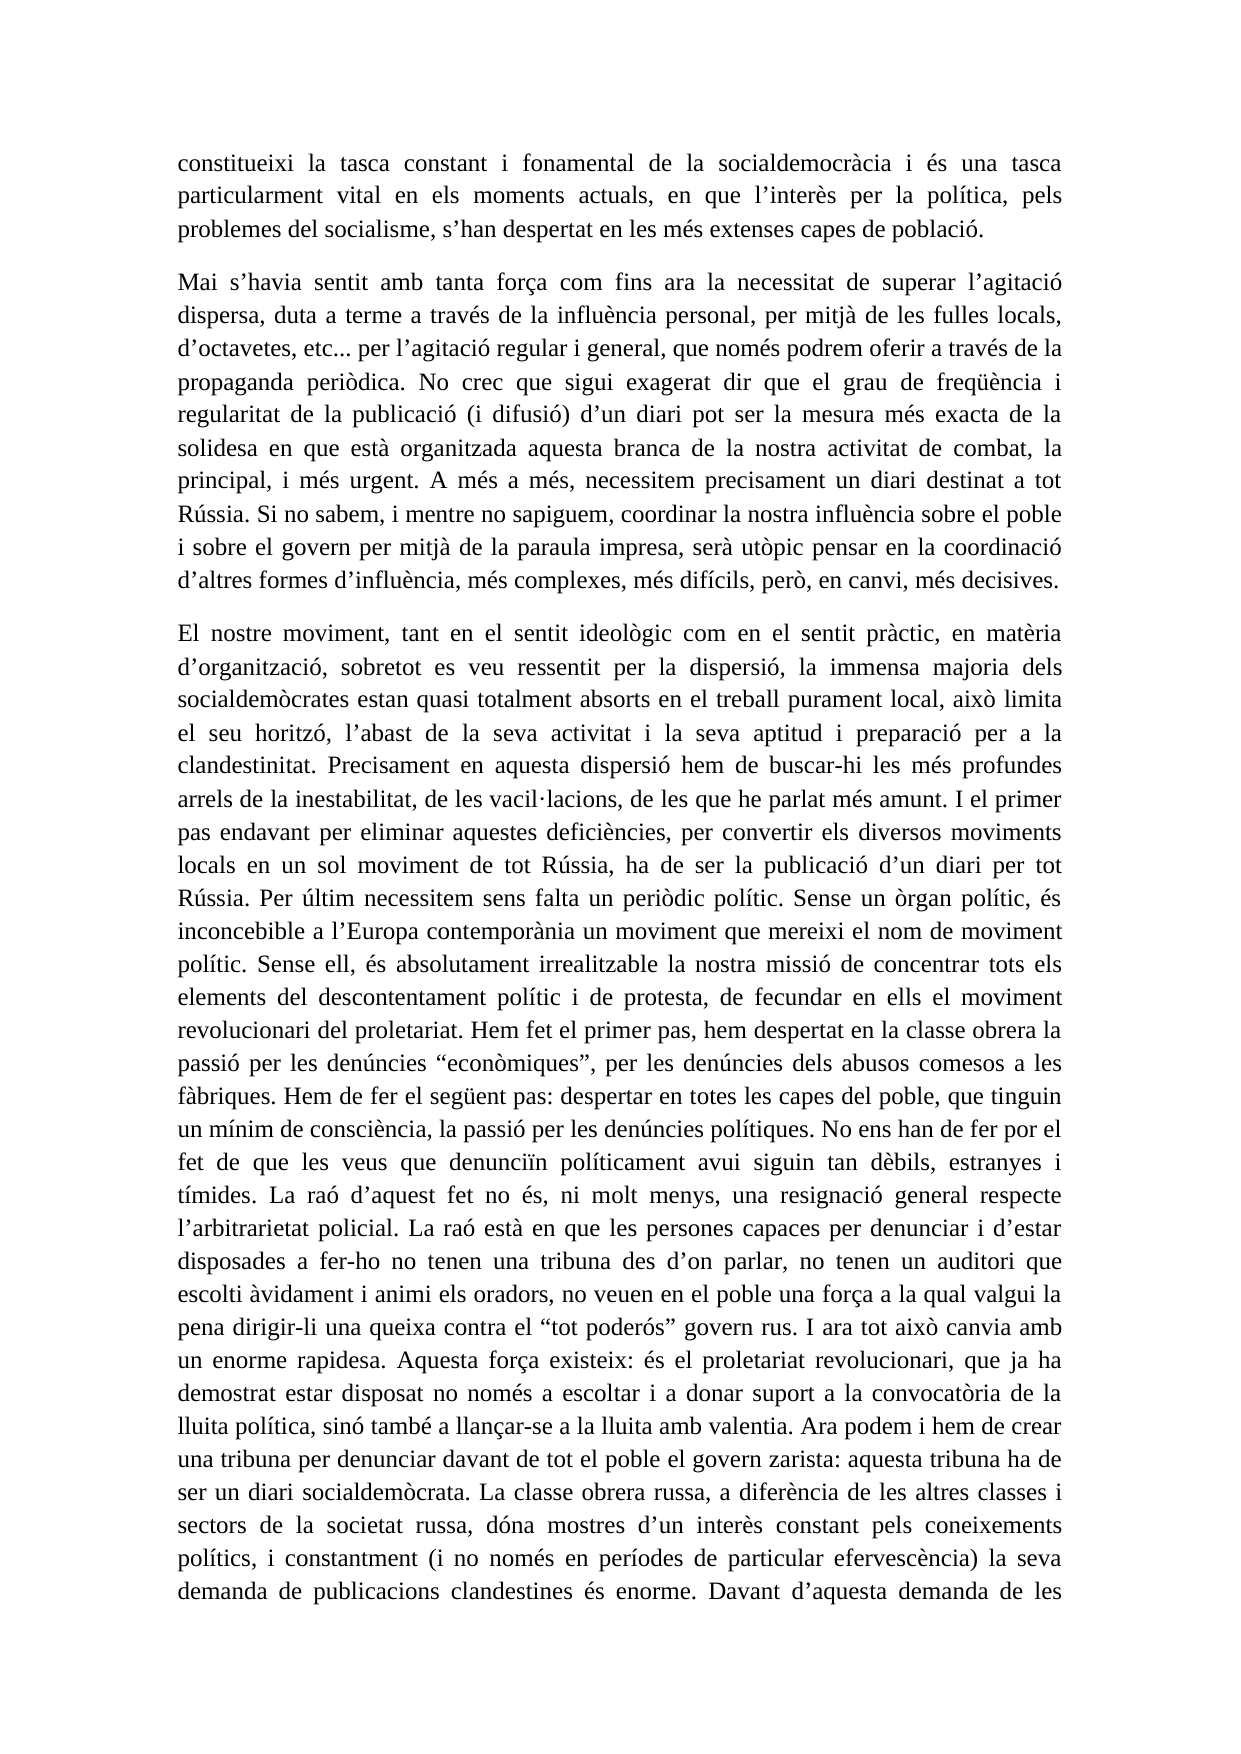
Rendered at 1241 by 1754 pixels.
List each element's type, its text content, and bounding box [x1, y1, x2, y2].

text Mai s’havia sentit amb tanta força com fins ara la necessitat de superar l’agitació dispersa, duta a terme a través de la influència personal, per mitjà de les fulles locals, d’octavetes, etc... per l’agitació regular i general, que només podrem oferir a través de la propaganda periòdica. No crec que sigui exagerat dir que el grau de freqüència i regularitat de la publicació (i difusió) d’un diari pot ser la mesura més exacta de la solidesa en que està organitzada aquesta branca de la nostra activitat de combat, la principal, i més urgent. A més a més, necessitem precisament un diari destinat a tot Rússia. Si no sabem, i mentre no sapiguem, coordinar la nostra influència sobre el poble i sobre el govern per mitjà de la paraula impresa, serà utòpic pensar en la coordinació d’altres formes d’influència, més complexes, més difícils, però, en canvi, més decisives. [177, 267, 1063, 593]
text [177, 618, 1063, 1605]
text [177, 148, 1063, 242]
